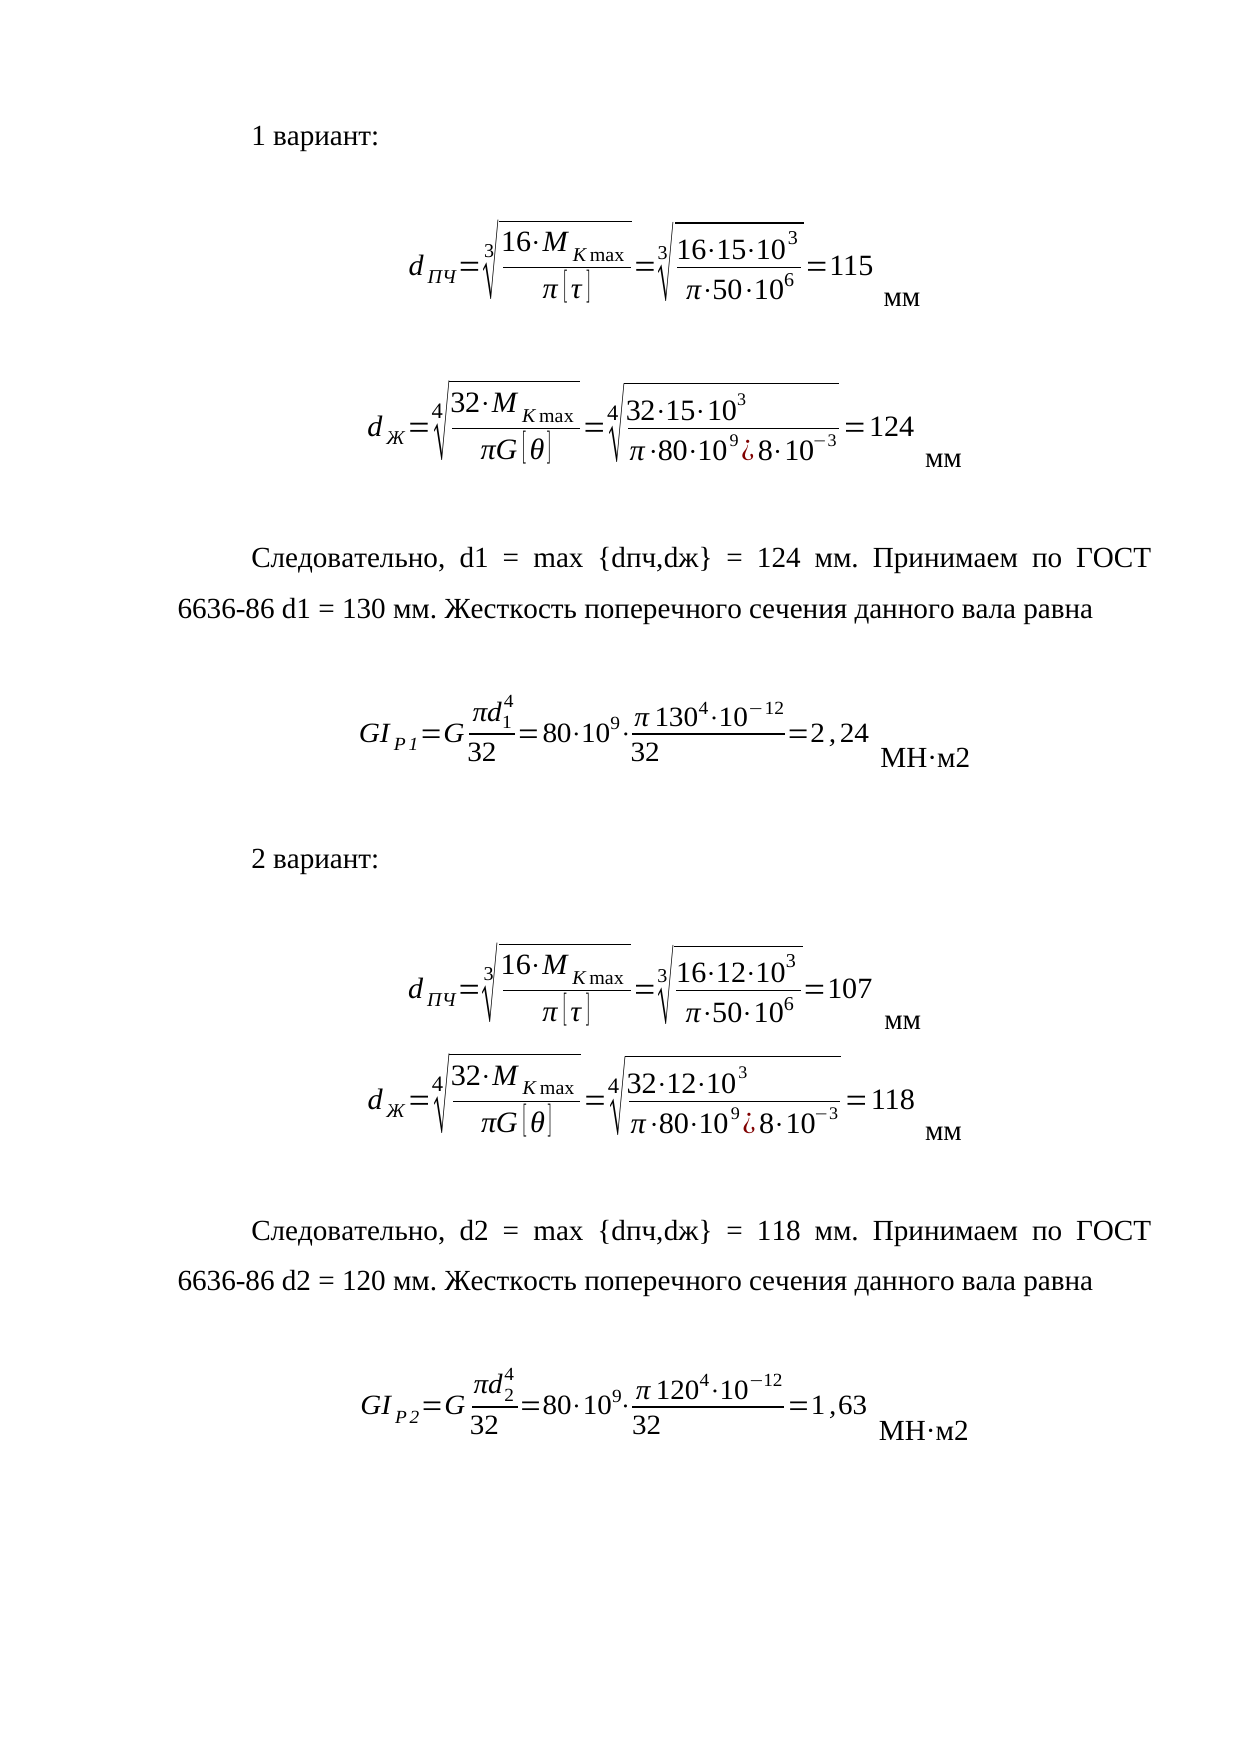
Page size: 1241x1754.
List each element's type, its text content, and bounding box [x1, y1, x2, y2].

text Следовательно, d2 = max {dпч,dж} = 118 мм. Принимаем по ГОСТ 6636-86 d2 = 120 мм. Жесткость поперечного сечения данного вала равна [177, 1213, 1152, 1297]
text 2 вариант: [177, 841, 1152, 875]
text мм [177, 942, 1152, 1036]
text мм [177, 1052, 1152, 1146]
text мм [177, 219, 1152, 312]
text Следовательно, d1 = max {dпч,dж} = 124 мм. Принимаем по ГОСТ 6636-86 d1 = 130 мм. Жесткость поперечного сечения данного вала равна [177, 540, 1152, 624]
text МН·м2 [177, 691, 1152, 774]
text МН·м2 [177, 1364, 1152, 1447]
text мм [177, 379, 1152, 473]
text 1 вариант: [177, 118, 1152, 152]
